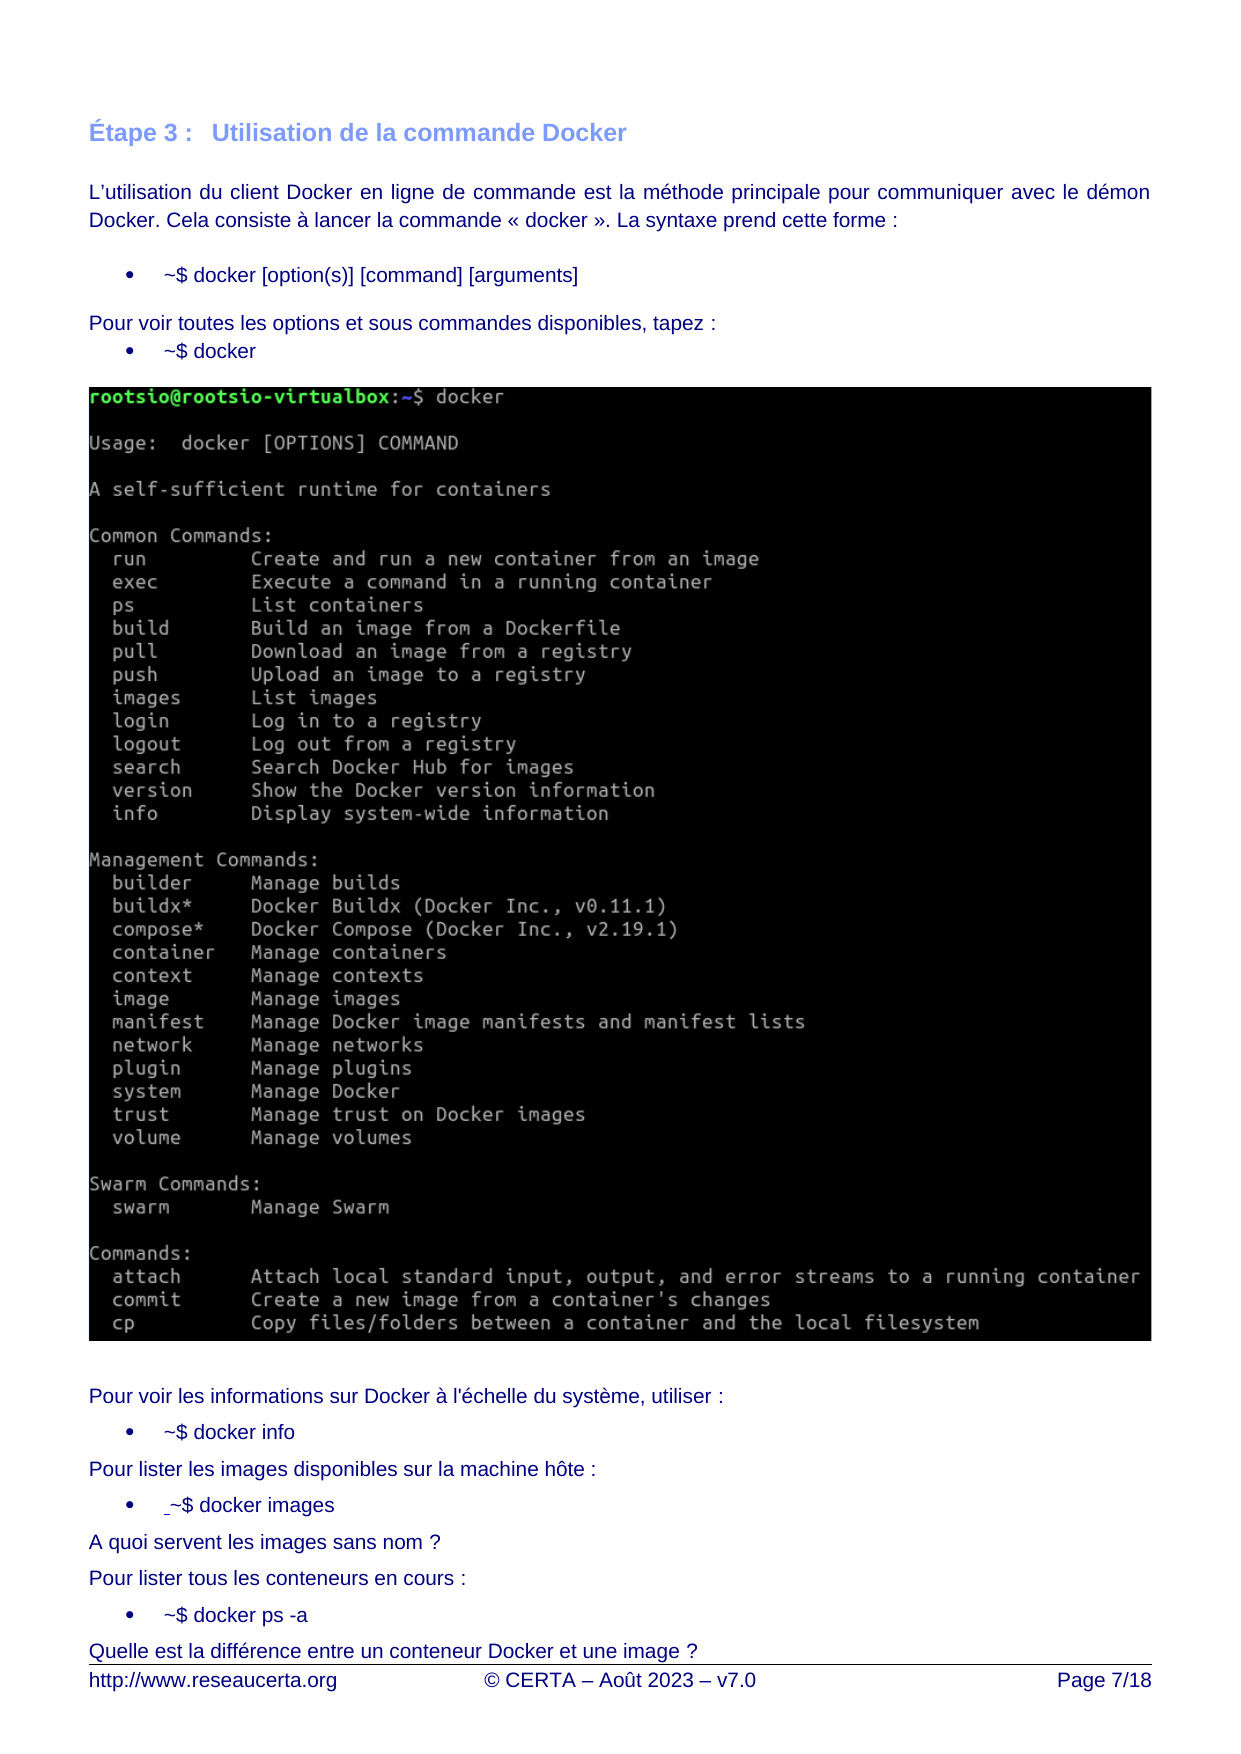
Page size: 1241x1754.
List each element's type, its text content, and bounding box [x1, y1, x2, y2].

picture [88, 387, 1152, 1341]
list ~$ docker images [126, 1493, 1152, 1517]
text Pour lister tous les conteneurs en cours : [89, 1566, 1152, 1590]
text L’utilisation du client Docker en ligne de commande est la méthode principale pour communiquer avec le démon Docker. Cela consiste à lancer la commande « docker ». La syntaxe prend cette forme : [89, 180, 1152, 232]
text Pour voir toutes les options et sous commandes disponibles, tapez : [89, 311, 1152, 335]
list ~$ docker info [126, 1420, 1152, 1444]
text Pour voir les informations sur Docker à l'échelle du système, utiliser : [89, 1384, 1152, 1408]
text Étape 3 : Utilisation de la commande Docker [89, 118, 1152, 147]
text A quoi servent les images sans nom ? [89, 1530, 1152, 1554]
text Quelle est la différence entre un conteneur Docker et une image ? [89, 1639, 1152, 1663]
list ~$ docker ps -a [126, 1603, 1152, 1627]
list ~$ docker [option(s)] [command] [arguments] [126, 263, 1152, 287]
list ~$ docker [126, 338, 1152, 363]
text Pour lister les images disponibles sur la machine hôte : [89, 1457, 1152, 1481]
